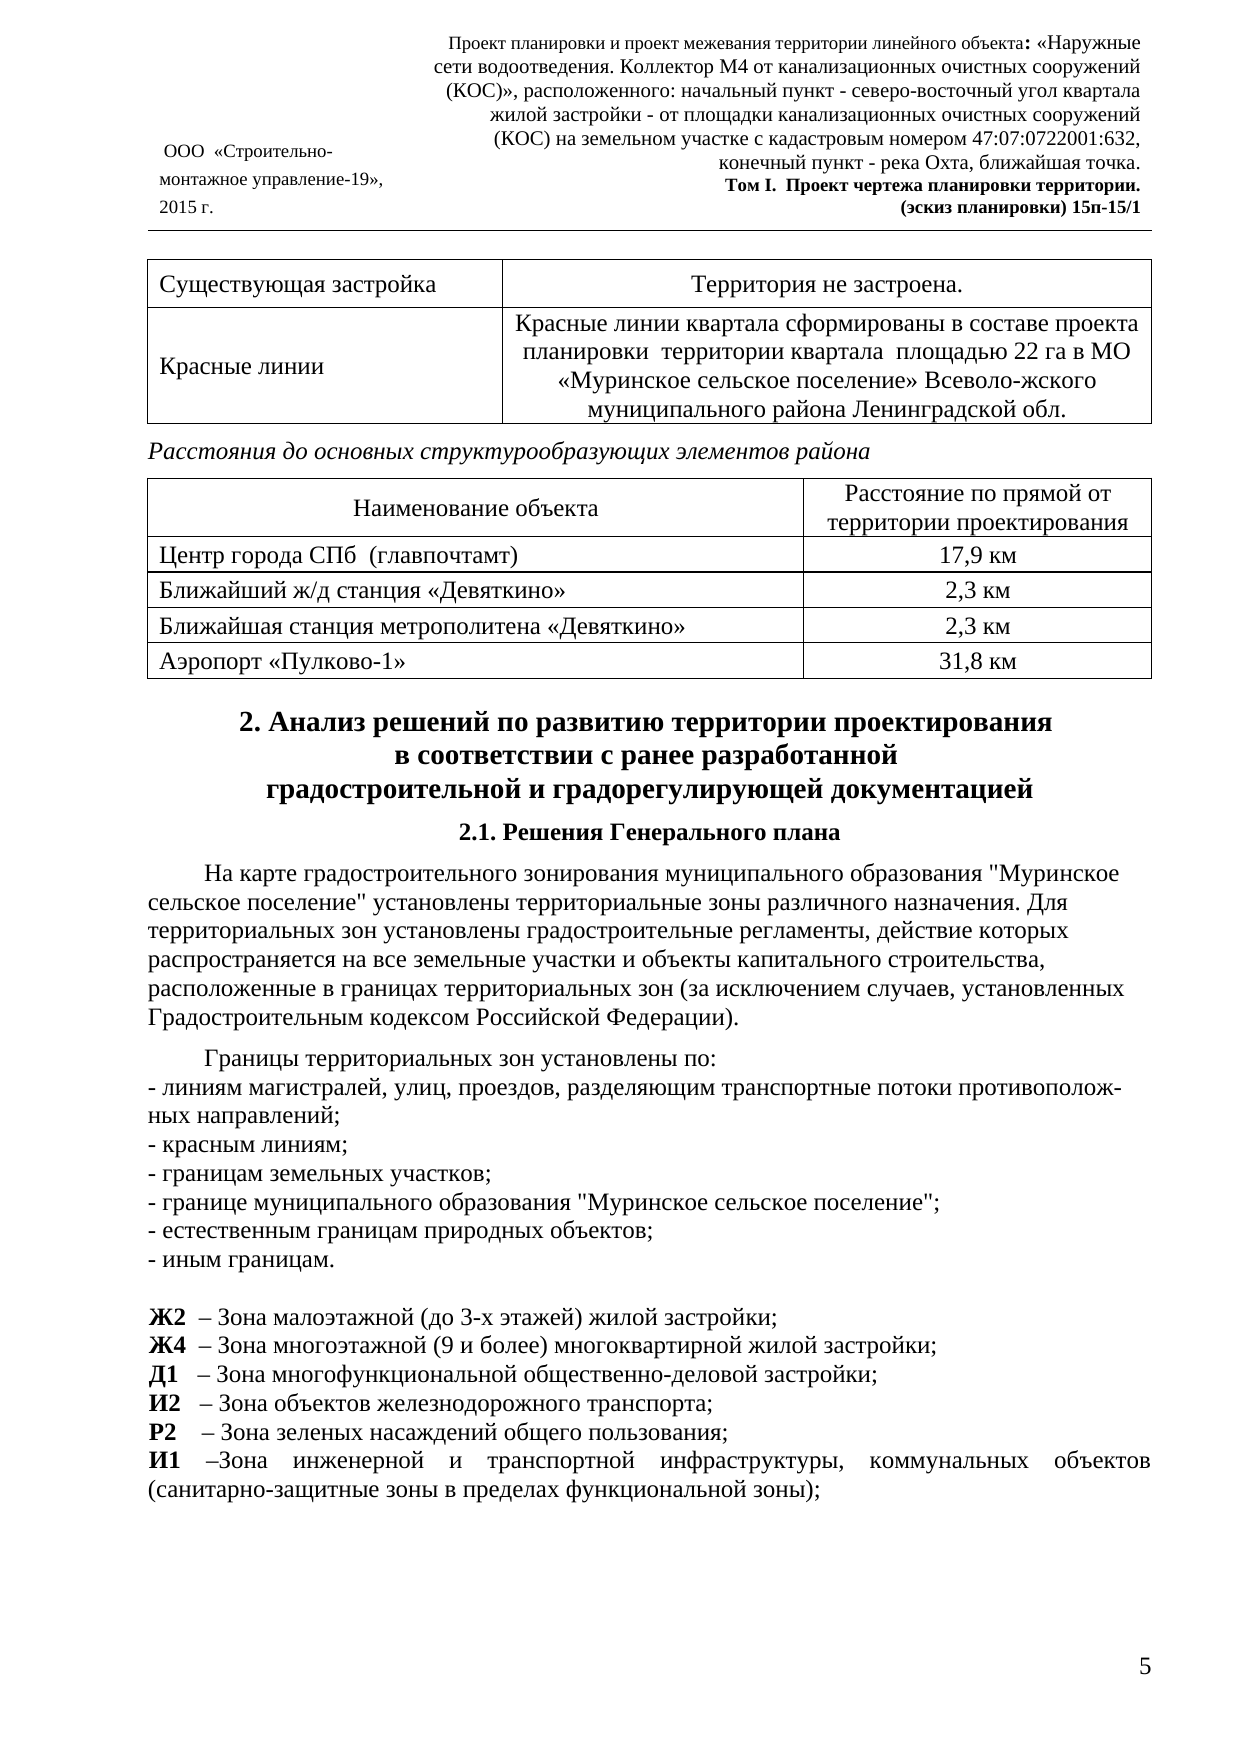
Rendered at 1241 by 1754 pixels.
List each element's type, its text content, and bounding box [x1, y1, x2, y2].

table_cell Территория не застроена. [503, 260, 1151, 307]
text Р2 – Зона зеленых насаждений общего пользования; [148, 1417, 1152, 1446]
table_cell Ближайшая станция метрополитена «Девяткино» [148, 608, 803, 642]
table_cell Центр города СПб (главпочтамт) [148, 537, 803, 571]
text - естественным границам природных объектов; [148, 1216, 1152, 1244]
text Границы территориальных зон установлены по: [148, 1043, 1152, 1072]
text Расстояния до основных структурообразующих элементов района [148, 436, 1152, 465]
table_cell 31,8 км [804, 643, 1151, 678]
table_cell Аэропорт «Пулково-1» [148, 643, 803, 678]
table_cell Красные линии квартала сформированы в составе проекта планировки территории квартала площадью 22 га в МО «Муринское сельское поселение» Всеволо-жского муниципального района Ленинградской обл. [503, 308, 1151, 423]
text Д1 – Зона многофункциональной общественно-деловой застройки; [148, 1359, 1152, 1388]
text Ж4 – Зона многоэтажной (9 и более) многоквартирной жилой застройки; [148, 1331, 1152, 1359]
table_cell Существующая застройка [148, 260, 502, 307]
text - линиям магистралей, улиц, проездов, разделяющим транспортные потоки противополож-ных направлений; [148, 1072, 1152, 1129]
text - красным линиям; [148, 1129, 1152, 1158]
text Ж2 – Зона малоэтажной (до 3-х этажей) жилой застройки; [148, 1302, 1152, 1331]
text 2.1. Решения Генерального плана [148, 817, 1152, 846]
text - границам земельных участков; [148, 1158, 1152, 1187]
table_header Наименование объекта [148, 479, 803, 536]
table_cell 2,3 км [804, 608, 1151, 642]
text На карте градостроительного зонирования муниципального образования "Муринское сельское поселение" установлены территориальные зоны различного назначения. Для территориальных зон установлены градостроительные регламенты, действие которых распространяется на все земельные участки и объекты капитального строительства, расположенные в границах территориальных зон (за исключением случаев, установленных Градостроительным кодексом Российской Федерации). [148, 858, 1152, 1031]
table_cell Красные линии [148, 308, 502, 423]
text И1 –Зона инженерной и транспортной инфраструктуры, коммунальных объектов (санитарно-защитные зоны в пределах функциональной зоны); [148, 1446, 1152, 1503]
table_cell 17,9 км [804, 537, 1151, 571]
text 2. Анализ решений по развитию территории проектирования в соответствии с ранее разработанной градостроительной и градорегулирующей документацией [148, 704, 1152, 804]
table_header Расстояние по прямой от территории проектирования [804, 479, 1151, 536]
text - границе муниципального образования "Муринское сельское поселение"; [148, 1187, 1152, 1216]
table_cell Ближайший ж/д станция «Девяткино» [148, 573, 803, 607]
text И2 – Зона объектов железнодорожного транспорта; [148, 1388, 1152, 1417]
table_cell 2,3 км [804, 573, 1151, 607]
text - иным границам. [148, 1244, 1152, 1273]
